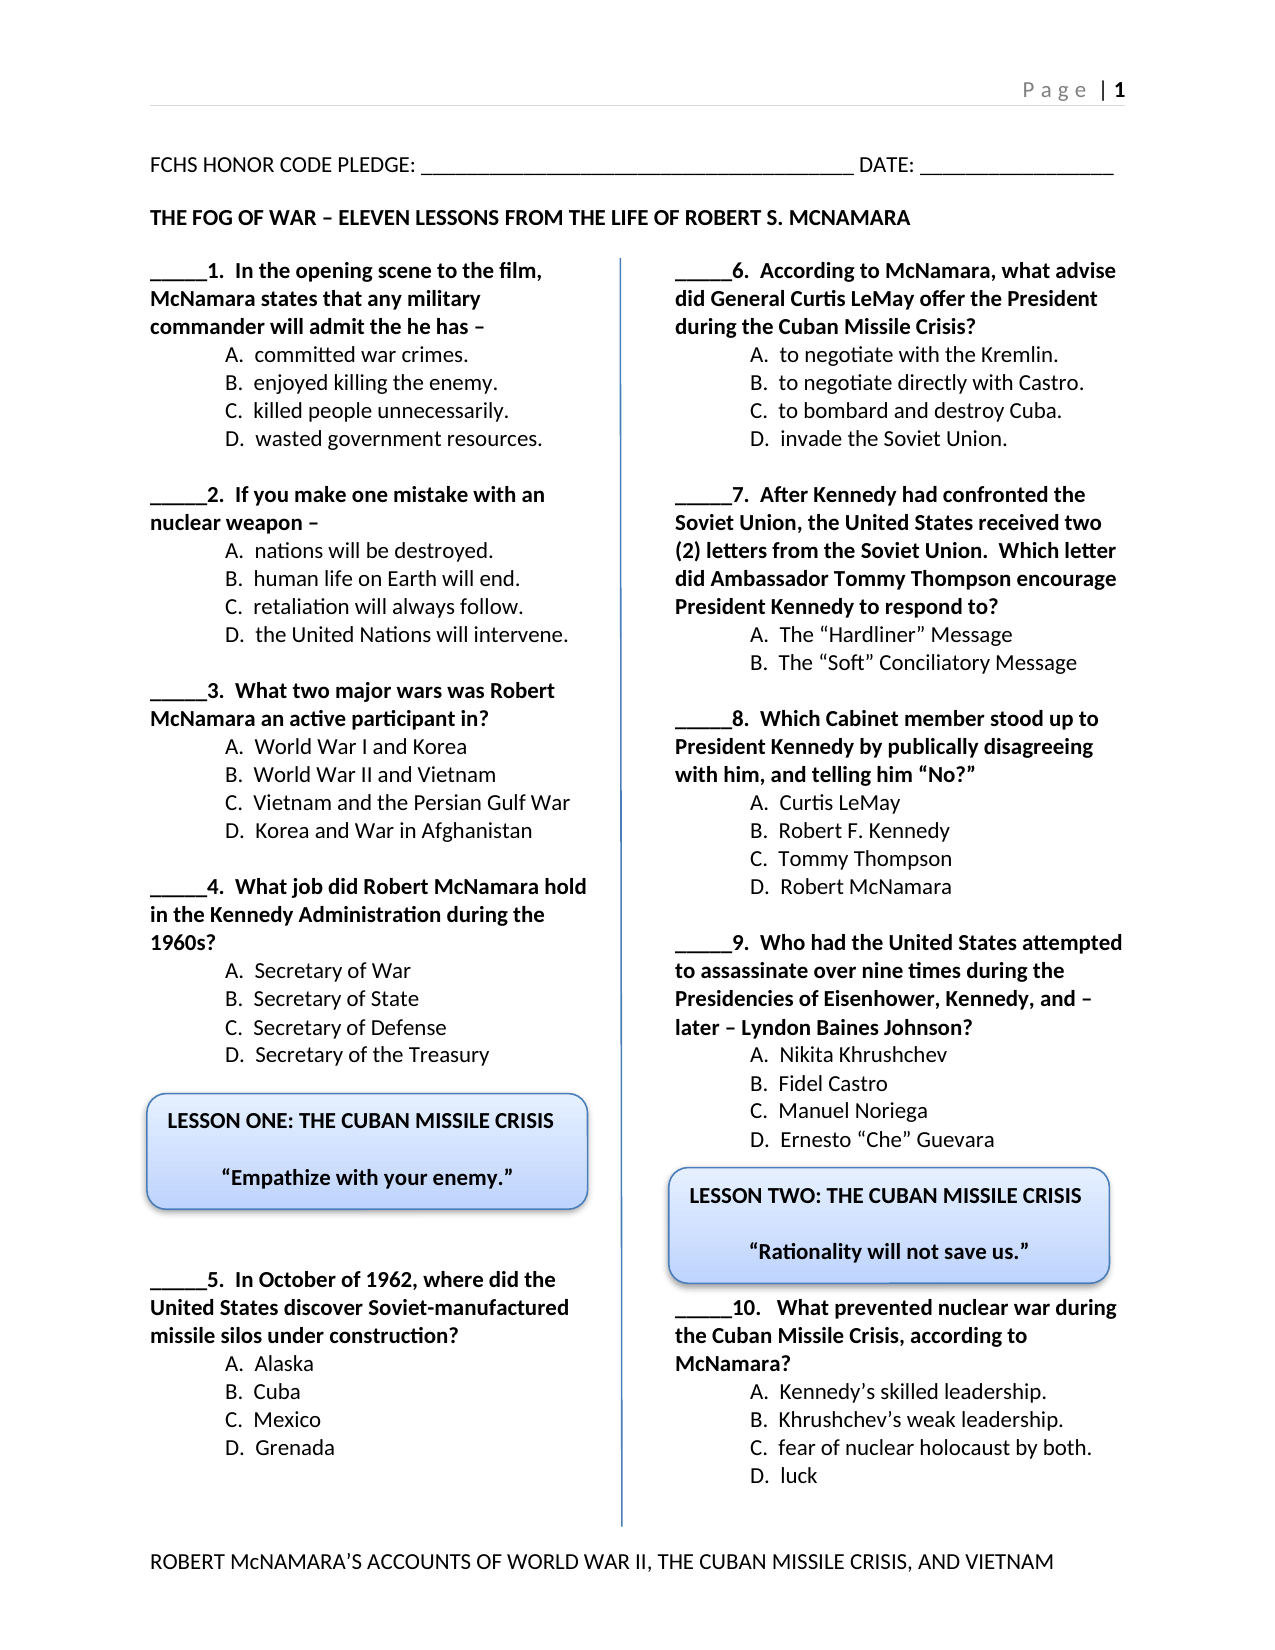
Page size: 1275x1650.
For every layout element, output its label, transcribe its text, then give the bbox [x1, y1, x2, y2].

text A. The “Hardliner” Message [675, 620, 1125, 648]
text _____5. In October of 1962, where did the United States discover Soviet-manufactured missile silos under construction? [150, 1265, 600, 1349]
text THE FOG OF WAR – ELEVEN LESSONS FROM THE LIFE OF ROBERT S. MCNAMARA [150, 203, 1125, 231]
text C. retaliation will always follow. [150, 592, 600, 620]
text C. Mexico [150, 1405, 600, 1433]
text C. Secretary of Defense [150, 1013, 600, 1041]
text A. Nikita Khrushchev [675, 1041, 1125, 1069]
text B. The “Soft” Conciliatory Message [675, 648, 1125, 676]
text B. Secretary of State [150, 984, 600, 1013]
text _____3. What two major wars was Robert McNamara an active participant in? [150, 676, 600, 732]
text _____8. Which Cabinet member stood up to President Kennedy by publically disagreeing with him, and telling him “No?” [675, 704, 1125, 788]
text C. Tommy Thompson [675, 844, 1125, 872]
text C. fear of nuclear holocaust by both. [675, 1433, 1125, 1461]
text C. Vietnam and the Persian Gulf War [150, 788, 600, 816]
text _____7. After Kennedy had confronted the Soviet Union, the United States received two (2) letters from the Soviet Union. Which letter did Ambassador Tommy Thompson encourage President Kennedy to respond to? [675, 480, 1125, 620]
text B. human life on Earth will end. [150, 564, 600, 592]
text FCHS HONOR CODE PLEDGE: ______________________________________ DATE: _________________ [150, 150, 1125, 178]
text D. Ernesto “Che” Guevara [675, 1125, 1125, 1153]
text B. Fidel Castro [675, 1069, 1125, 1097]
text D. Grenada [150, 1433, 600, 1461]
text _____1. In the opening scene to the film, McNamara states that any military commander will admit the he has – [150, 256, 600, 340]
text B. Khrushchev’s weak leadership. [675, 1405, 1125, 1433]
text A. Curtis LeMay [675, 788, 1125, 816]
text A. committed war crimes. [150, 340, 600, 368]
text _____4. What job did Robert McNamara hold in the Kennedy Administration during the 1960s? [150, 872, 600, 957]
text _____9. Who had the United States attempted to assassinate over nine times during the Presidencies of Eisenhower, Kennedy, and – later – Lyndon Baines Johnson? [675, 928, 1125, 1041]
text B. to negotiate directly with Castro. [675, 368, 1125, 396]
text D. luck [675, 1461, 1125, 1489]
text _____2. If you make one mistake with an nuclear weapon – [150, 480, 600, 536]
text B. Robert F. Kennedy [675, 816, 1125, 844]
text D. the United Nations will intervene. [150, 620, 600, 648]
text C. Manuel Noriega [675, 1097, 1125, 1125]
text D. Korea and War in Afghanistan [150, 816, 600, 844]
text A. to negotiate with the Kremlin. [675, 340, 1125, 368]
text _____6. According to McNamara, what advise did General Curtis LeMay offer the President during the Cuban Missile Crisis? [675, 256, 1125, 340]
text _____10. What prevented nuclear war during the Cuban Missile Crisis, according to McNamara? [675, 1293, 1125, 1377]
text C. to bombard and destroy Cuba. [675, 396, 1125, 424]
text A. Secretary of War [150, 957, 600, 984]
text A. Kennedy’s skilled leadership. [675, 1377, 1125, 1405]
text D. wasted government resources. [150, 424, 600, 452]
text D. Robert McNamara [675, 872, 1125, 901]
text B. World War II and Vietnam [150, 760, 600, 788]
text B. Cuba [150, 1377, 600, 1405]
text C. killed people unnecessarily. [150, 396, 600, 424]
text A. World War I and Korea [150, 732, 600, 760]
text D. Secretary of the Treasury [150, 1041, 600, 1069]
text A. nations will be destroyed. [150, 536, 600, 564]
text A. Alaska [150, 1349, 600, 1377]
text B. enjoyed killing the enemy. [150, 368, 600, 396]
text D. invade the Soviet Union. [675, 424, 1125, 452]
